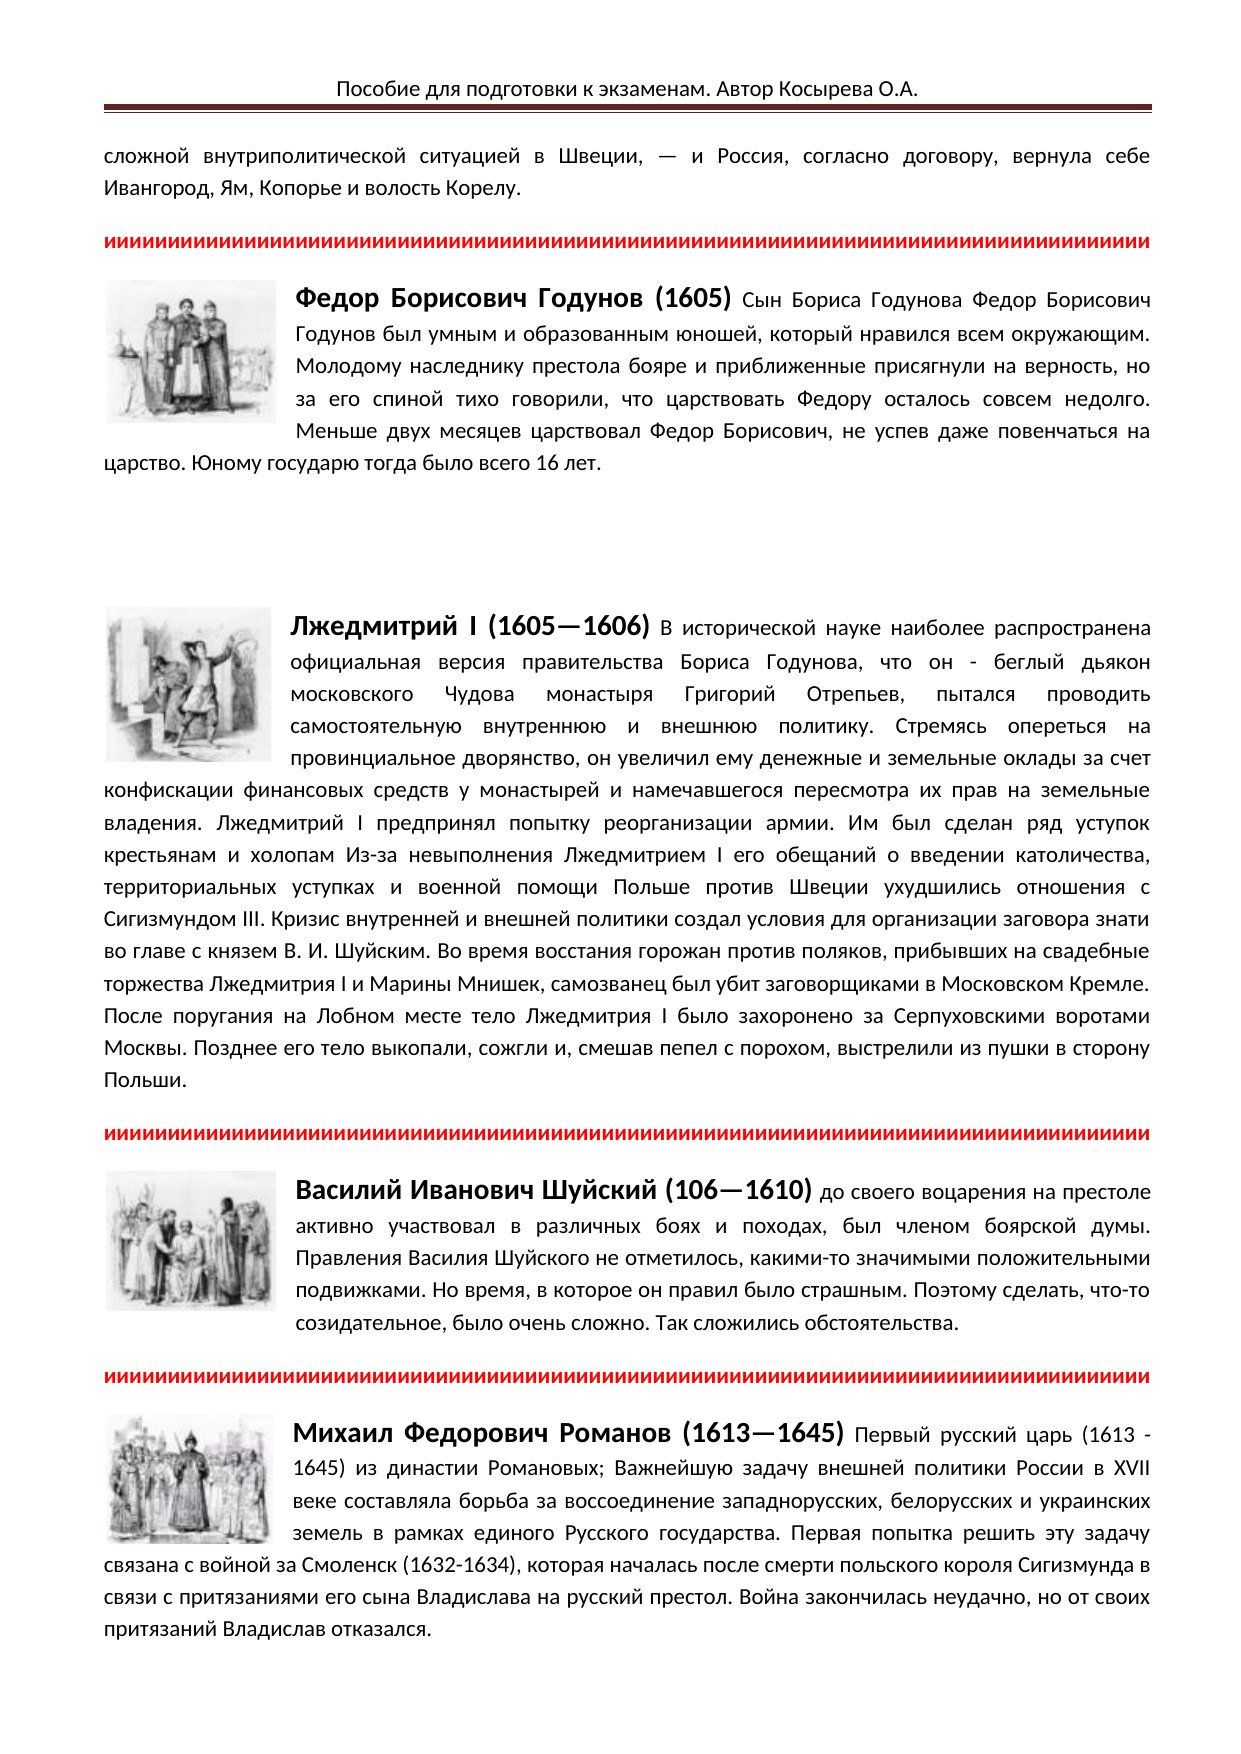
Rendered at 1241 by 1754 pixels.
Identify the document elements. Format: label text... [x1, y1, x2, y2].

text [103, 141, 1152, 201]
text Федор Борисович Годунов (1605) Сын Бориса Годунова Федор Борисович Годунов был умным и образованным юношей, который нравился всем окружающим. Молодому наследнику престола бояре и приближенные присягнули на верность, но за его спиной тихо говорили, что царствовать Федору осталось совсем недолго. Меньше двух месяцев царствовал Федор Борисович, не успев даже повенчаться на царство. Юному государю тогда было всего 16 лет. [103, 279, 1152, 476]
picture [106, 280, 277, 421]
text ииииииииииииииииииииииииииииииииииииииииииииииииииииииииииииииииииииииииииииииииии [103, 1118, 1152, 1146]
text ииииииииииииииииииииииииииииииииииииииииииииииииииииииииииииииииииииииииииииииииии [103, 226, 1152, 254]
picture [106, 607, 272, 761]
text Василий Иванович Шуйский (106—1610) до своего воцарения на престоле активно участвовал в различных боях и походах, был членом боярской думы. Правления Василия Шуйского не отметилось, какими-то значимыми положительными подвижками. Но время, в которое он правил было страшным. Поэтому сделать, что-то созидательное, было очень сложно. Так сложились обстоятельства. [103, 1171, 1152, 1336]
picture [106, 1414, 274, 1543]
text ииииииииииииииииииииииииииииииииииииииииииииииииииииииииииииииииииииииииииииииииии [103, 1361, 1152, 1389]
text Михаил Федорович Романов (1613—1645) Первый русский царь (1613 - 1645) из династии Романовых; Важнейшую задачу внешней политики России в XVII веке составляла борьба за воссоединение западнорусских, белорусских и украинских земель в рамках единого Русского государства. Первая попытка решить эту задачу связана с войной за Смоленск (1632-1634), которая началась после смерти польского короля Сигизмунда в связи с притязаниями его сына Владислава на русский престол. Война закончилась неудачно, но от своих притязаний Владислав отказался. [103, 1414, 1152, 1642]
picture [106, 1171, 277, 1308]
text Лжедмитрий I (1605—1606) В исторической науке наиболее распространена официальная версия правительства Бориса Годунова, что он - беглый дьякон московского Чудова монастыря Григорий Отрепьев, пытался проводить самостоятельную внутреннюю и внешнюю политику. Стремясь опереться на провинциальное дворянство, он увеличил ему денежные и земельные оклады за счет конфискации финансовых средств у монастырей и намечавшегося пересмотра их прав на земельные владения. Лжедмитрий I предпринял попытку реорганизации армии. Им был сделан ряд уступок крестьянам и холопам Из-за невыполнения Лжедмитрием I его обещаний о введении католичества, территориальных уступках и военной помощи Польше против Швеции ухудшились отношения с Сигизмундом III. Кризис внутренней и внешней политики создал условия для организации заговора знати во главе с князем В. И. Шуйским. Во время восстания горожан против поляков, прибывших на свадебные торжества Лжедмитрия I и Марины Мнишек, самозванец был убит заговорщиками в Московском Кремле. После поругания на Лобном месте тело Лжедмитрия I было захоронено за Серпуховскими воротами Москвы. Позднее его тело выкопали, сожгли и, смешав пепел с порохом, выстрелили из пушки в сторону Польши. [103, 607, 1152, 1093]
